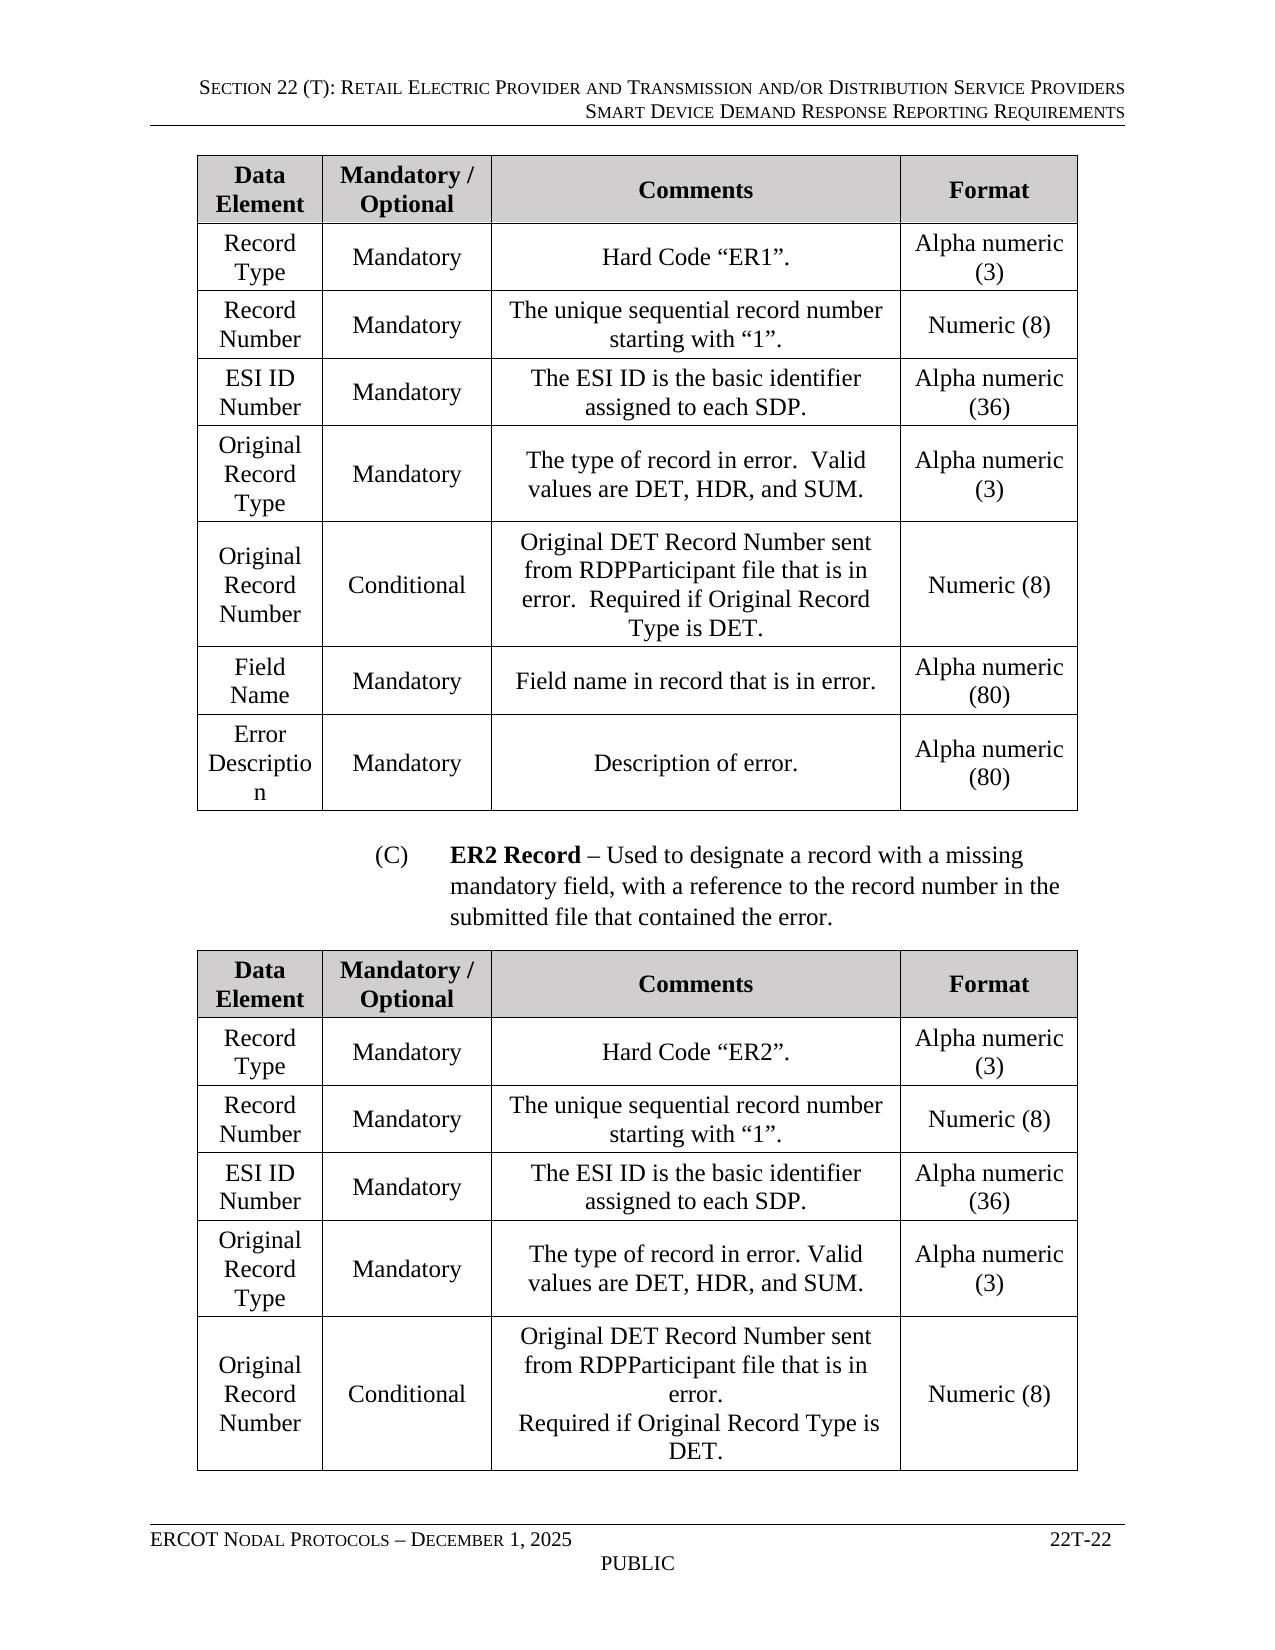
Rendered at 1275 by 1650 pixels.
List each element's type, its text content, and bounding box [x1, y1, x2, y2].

table_cell Original DET Record Number sent from RDPParticipant file that is in error. Required if Original Record Type is DET. [492, 522, 900, 646]
table_cell Numeric (8) [901, 291, 1077, 357]
table_cell The unique sequential record number starting with “1”. [492, 291, 900, 357]
table_cell Original Record Type [198, 1221, 322, 1316]
table_cell Field name in record that is in error. [492, 647, 900, 714]
table_cell Hard Code “ER1”. [492, 224, 900, 290]
table_cell Hard Code “ER2”. [492, 1018, 900, 1084]
table_cell Numeric (8) [901, 1317, 1077, 1469]
table_cell Numeric (8) [901, 1086, 1077, 1152]
table_cell Mandatory [323, 1086, 491, 1152]
table_cell Error Description [198, 715, 322, 810]
table_cell The ESI ID is the basic identifier assigned to each SDP. [492, 1153, 900, 1219]
table_cell Mandatory [323, 715, 491, 810]
table_cell Alpha numeric (80) [901, 715, 1077, 810]
table_cell Field Name [198, 647, 322, 714]
table_cell Mandatory [323, 1221, 491, 1316]
table_cell Mandatory [323, 426, 491, 521]
table_cell Original Record Number [198, 1317, 322, 1469]
table_header Format [901, 156, 1077, 222]
table_cell Original Record Type [198, 426, 322, 521]
table_cell Alpha numeric (3) [901, 224, 1077, 290]
table_cell Mandatory [323, 291, 491, 357]
table_cell Original Record Number [198, 522, 322, 646]
table_cell ESI ID Number [198, 359, 322, 425]
table_cell Original DET Record Number sent from RDPParticipant file that is in error. Required if Original Record Type is DET. [492, 1317, 900, 1469]
table_cell The type of record in error. Valid values are DET, HDR, and SUM. [492, 426, 900, 521]
table_cell Alpha numeric (80) [901, 647, 1077, 714]
table_cell Conditional [323, 1317, 491, 1469]
table_cell Mandatory [323, 647, 491, 714]
table_header Data Element [198, 156, 322, 222]
table_header Data Element [198, 951, 322, 1017]
table_cell Mandatory [323, 1153, 491, 1219]
table_cell Alpha numeric (3) [901, 1221, 1077, 1316]
table_header Mandatory / Optional [323, 156, 491, 222]
table_header Comments [492, 156, 900, 222]
table_cell Description of error. [492, 715, 900, 810]
table_cell Record Number [198, 1086, 322, 1152]
table_cell Mandatory [323, 359, 491, 425]
table_cell Mandatory [323, 1018, 491, 1084]
table_cell ESI ID Number [198, 1153, 322, 1219]
text (C) ER2 Record – Used to designate a record with a missing mandatory field, with a reference to the record number in the submitted file that contained the error. [375, 840, 1125, 931]
table_cell Alpha numeric (36) [901, 359, 1077, 425]
table_cell The type of record in error. Valid values are DET, HDR, and SUM. [492, 1221, 900, 1316]
table_header Format [901, 951, 1077, 1017]
table_cell Alpha numeric (3) [901, 1018, 1077, 1084]
table_cell Record Number [198, 291, 322, 357]
table_cell Alpha numeric (3) [901, 426, 1077, 521]
table_header Mandatory / Optional [323, 951, 491, 1017]
table_cell Conditional [323, 522, 491, 646]
table_cell The ESI ID is the basic identifier assigned to each SDP. [492, 359, 900, 425]
table_cell Record Type [198, 1018, 322, 1084]
table_cell Mandatory [323, 224, 491, 290]
table_cell The unique sequential record number starting with “1”. [492, 1086, 900, 1152]
table_cell Record Type [198, 224, 322, 290]
table_cell Alpha numeric (36) [901, 1153, 1077, 1219]
table_header Comments [492, 951, 900, 1017]
table_cell Numeric (8) [901, 522, 1077, 646]
